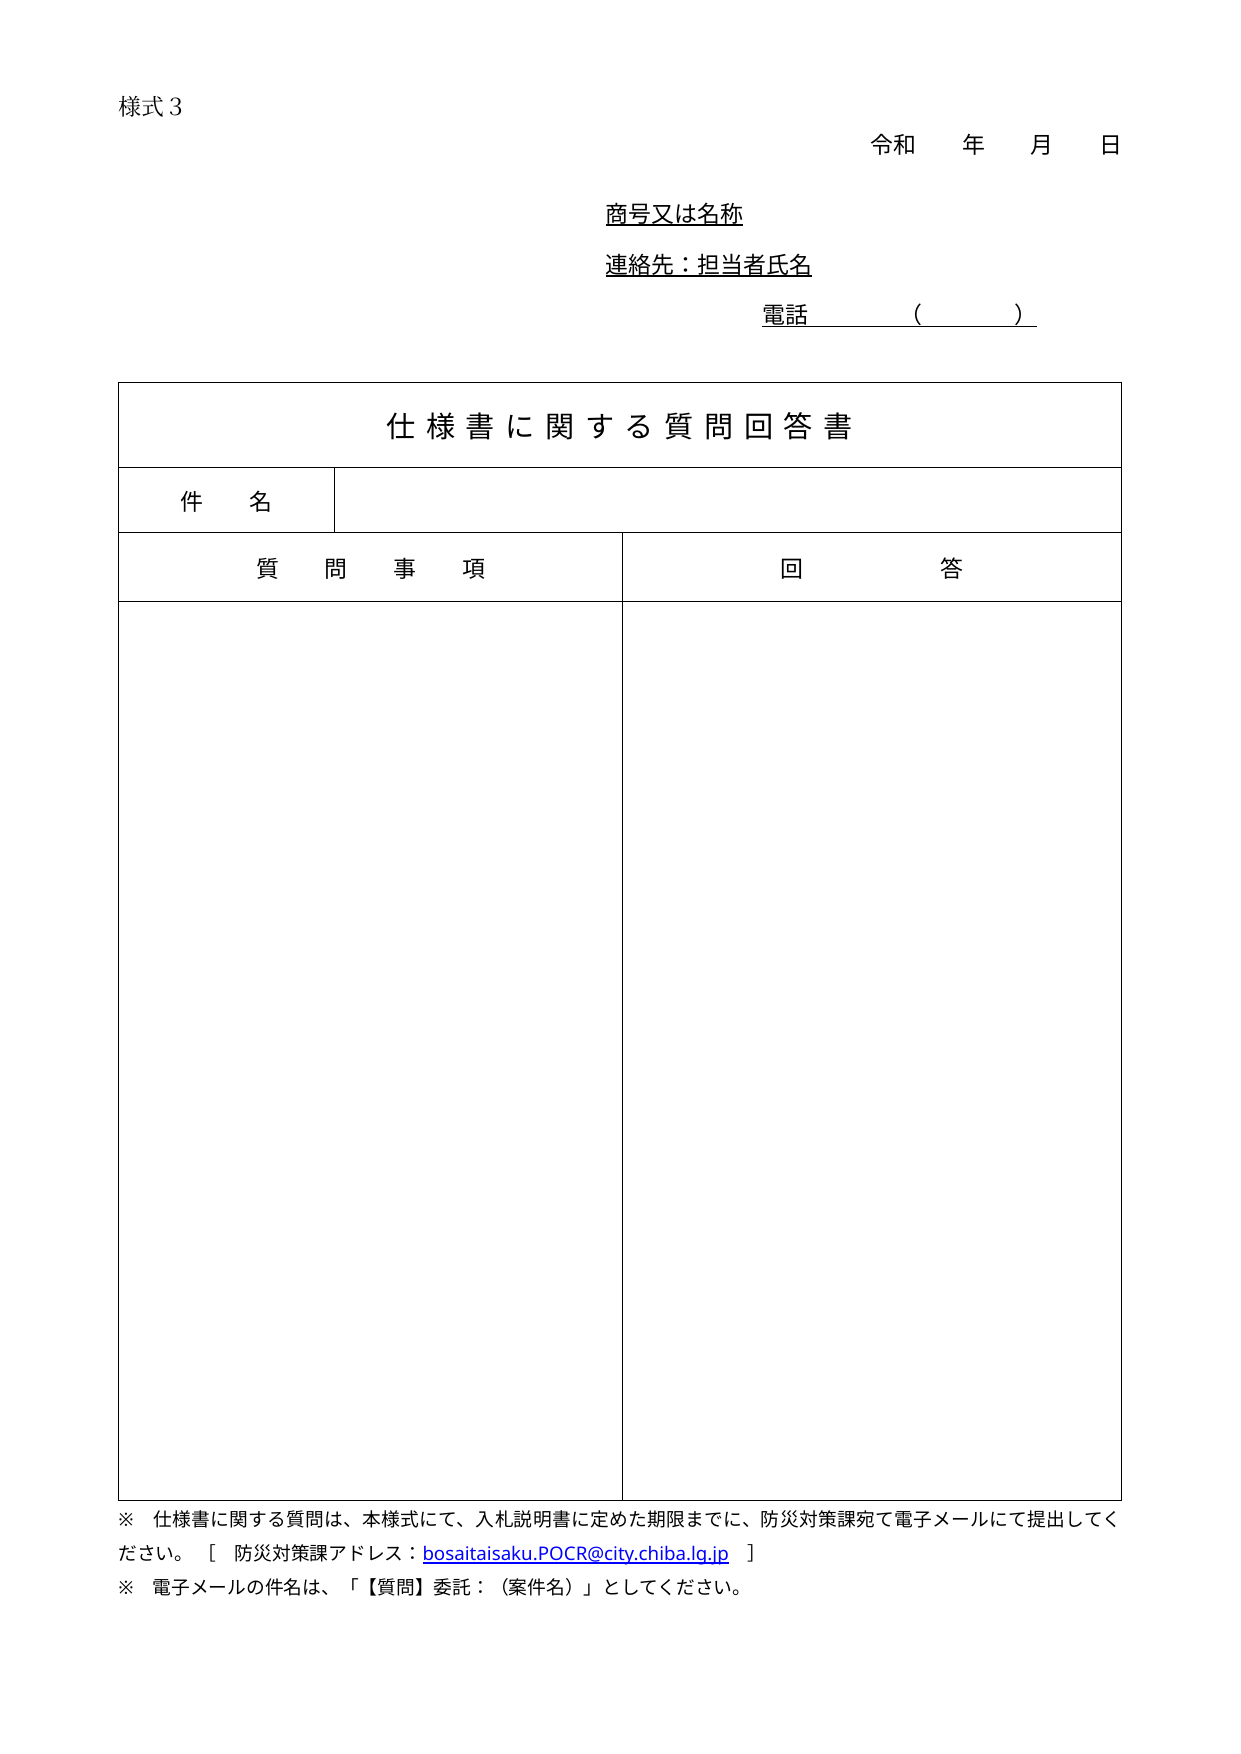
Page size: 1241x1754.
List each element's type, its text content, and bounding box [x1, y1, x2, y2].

table_header 仕様書に関する質問回答書 [119, 383, 1121, 467]
table_cell [119, 602, 622, 1500]
text 電話 （ ） [118, 297, 1122, 331]
table_cell 質 問 事 項 [119, 533, 622, 601]
text ※ 電子メールの件名は、「【質問】委託：（案件名）」としてください。 [118, 1569, 1122, 1604]
text 令和 年 月 日 [118, 127, 1122, 161]
table_cell 件 名 [119, 468, 334, 532]
text ※ 仕様書に関する質問は、本様式にて、入札説明書に定めた期限までに、防災対策課宛て電子メールにて提出してください。 ［ 防災対策課アドレス：bosaitaisaku.POCR@city.chiba.lg.jp ］ [118, 1501, 1122, 1569]
table_cell [623, 602, 1121, 1500]
text 連絡先：担当者氏名 [118, 246, 1122, 280]
text 商号又は名称 [118, 195, 1122, 229]
table_cell 回 答 [623, 533, 1121, 601]
table_cell [335, 468, 1121, 532]
